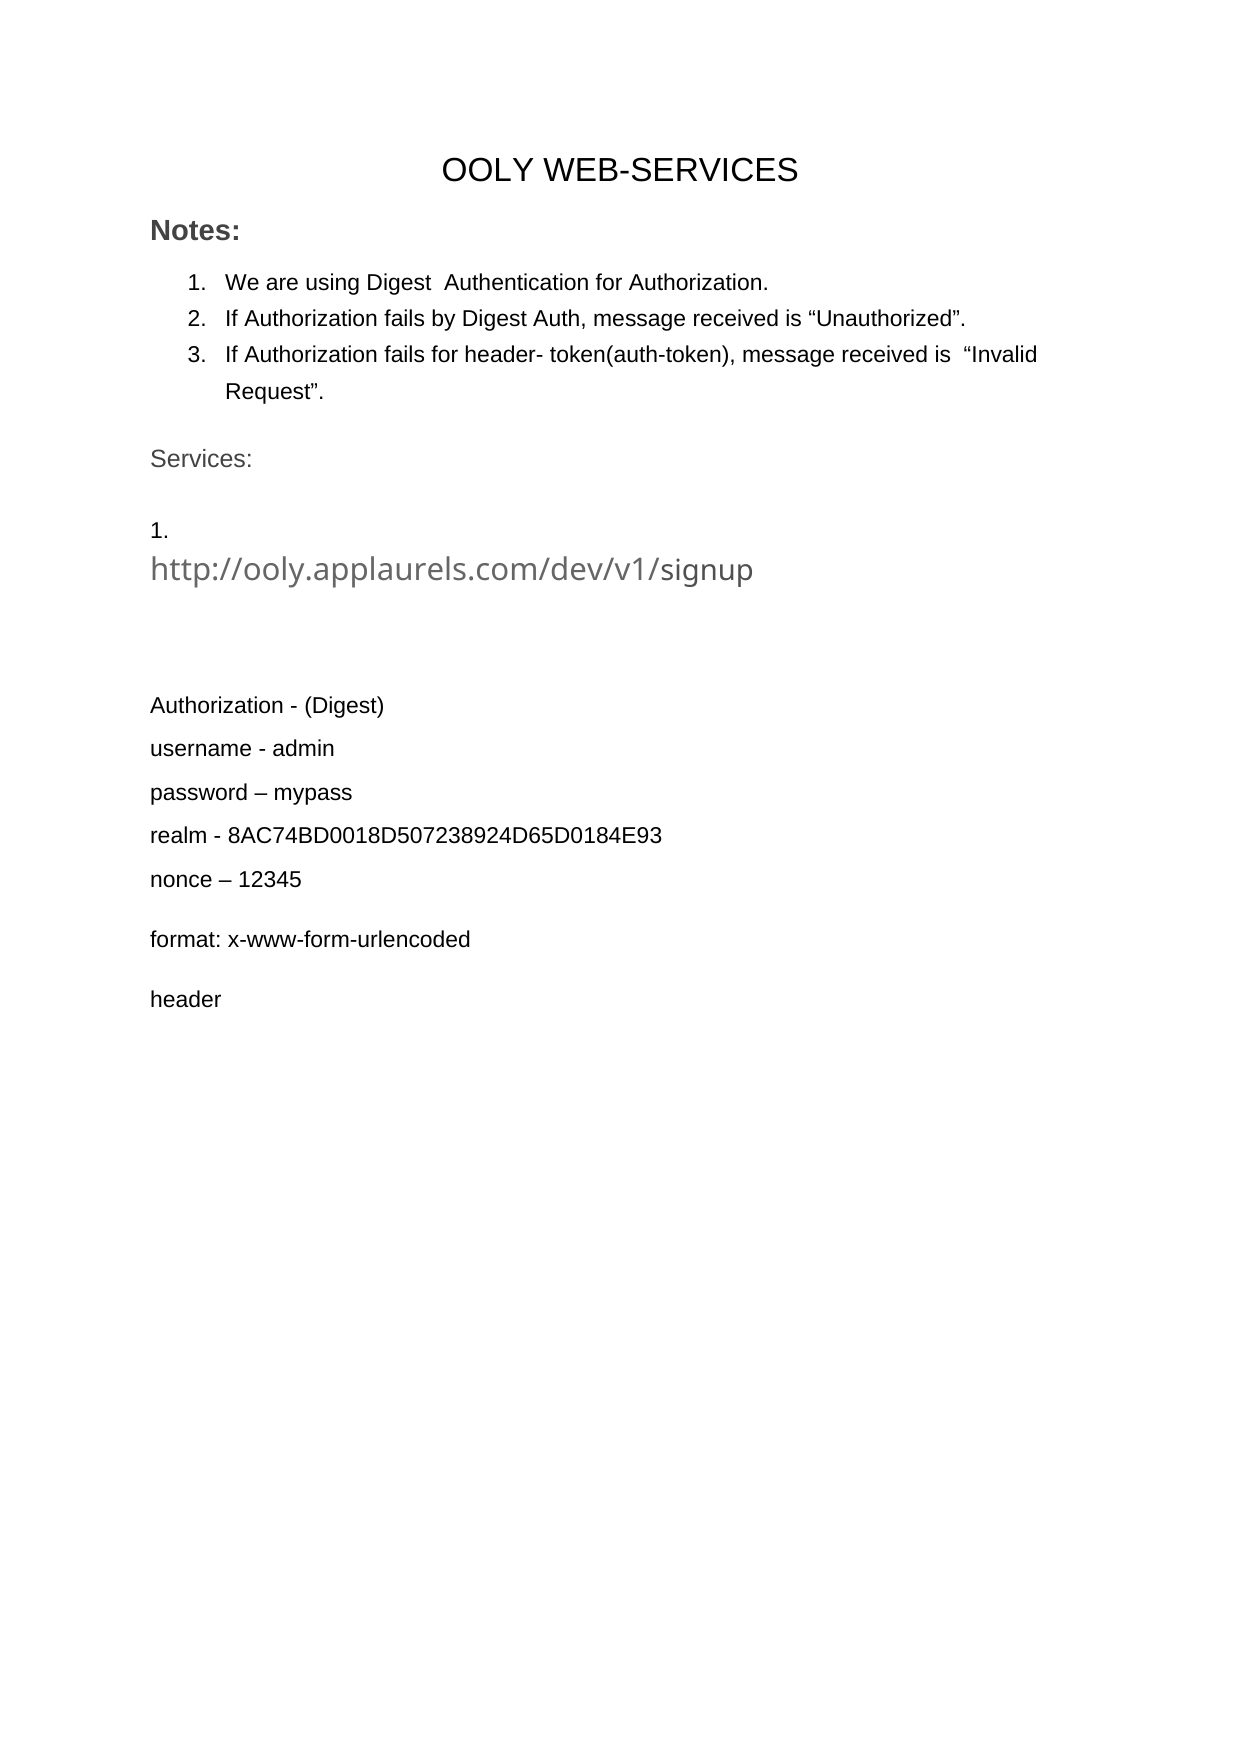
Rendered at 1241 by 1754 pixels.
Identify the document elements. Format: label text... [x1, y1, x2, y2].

list If Authorization fails by Digest Auth, message received is “Unauthorized”. [187, 305, 1090, 331]
text 1. [150, 517, 1090, 543]
list We are using Digest Authentication for Authorization. [187, 269, 1090, 295]
text header [150, 986, 1090, 1013]
list If Authorization fails for header- token(auth-token), message received is “Invalid Request”. [187, 341, 1090, 404]
text OOLY WEB-SERVICES [150, 150, 1090, 188]
text password – mypass [150, 779, 1090, 805]
subtitle Notes: [150, 213, 1090, 247]
text format: x-www-form-urlencoded [150, 926, 1090, 952]
text nonce – 12345 [150, 866, 1090, 892]
text http://ooly.applaurels.com/dev/v1/signup [150, 547, 1090, 590]
text realm - 8AC74BD0018D507238924D65D0184E93 [150, 822, 1090, 848]
text username - admin [150, 735, 1090, 762]
text Services: [150, 444, 1090, 473]
text Authorization - (Digest) [150, 692, 1090, 718]
